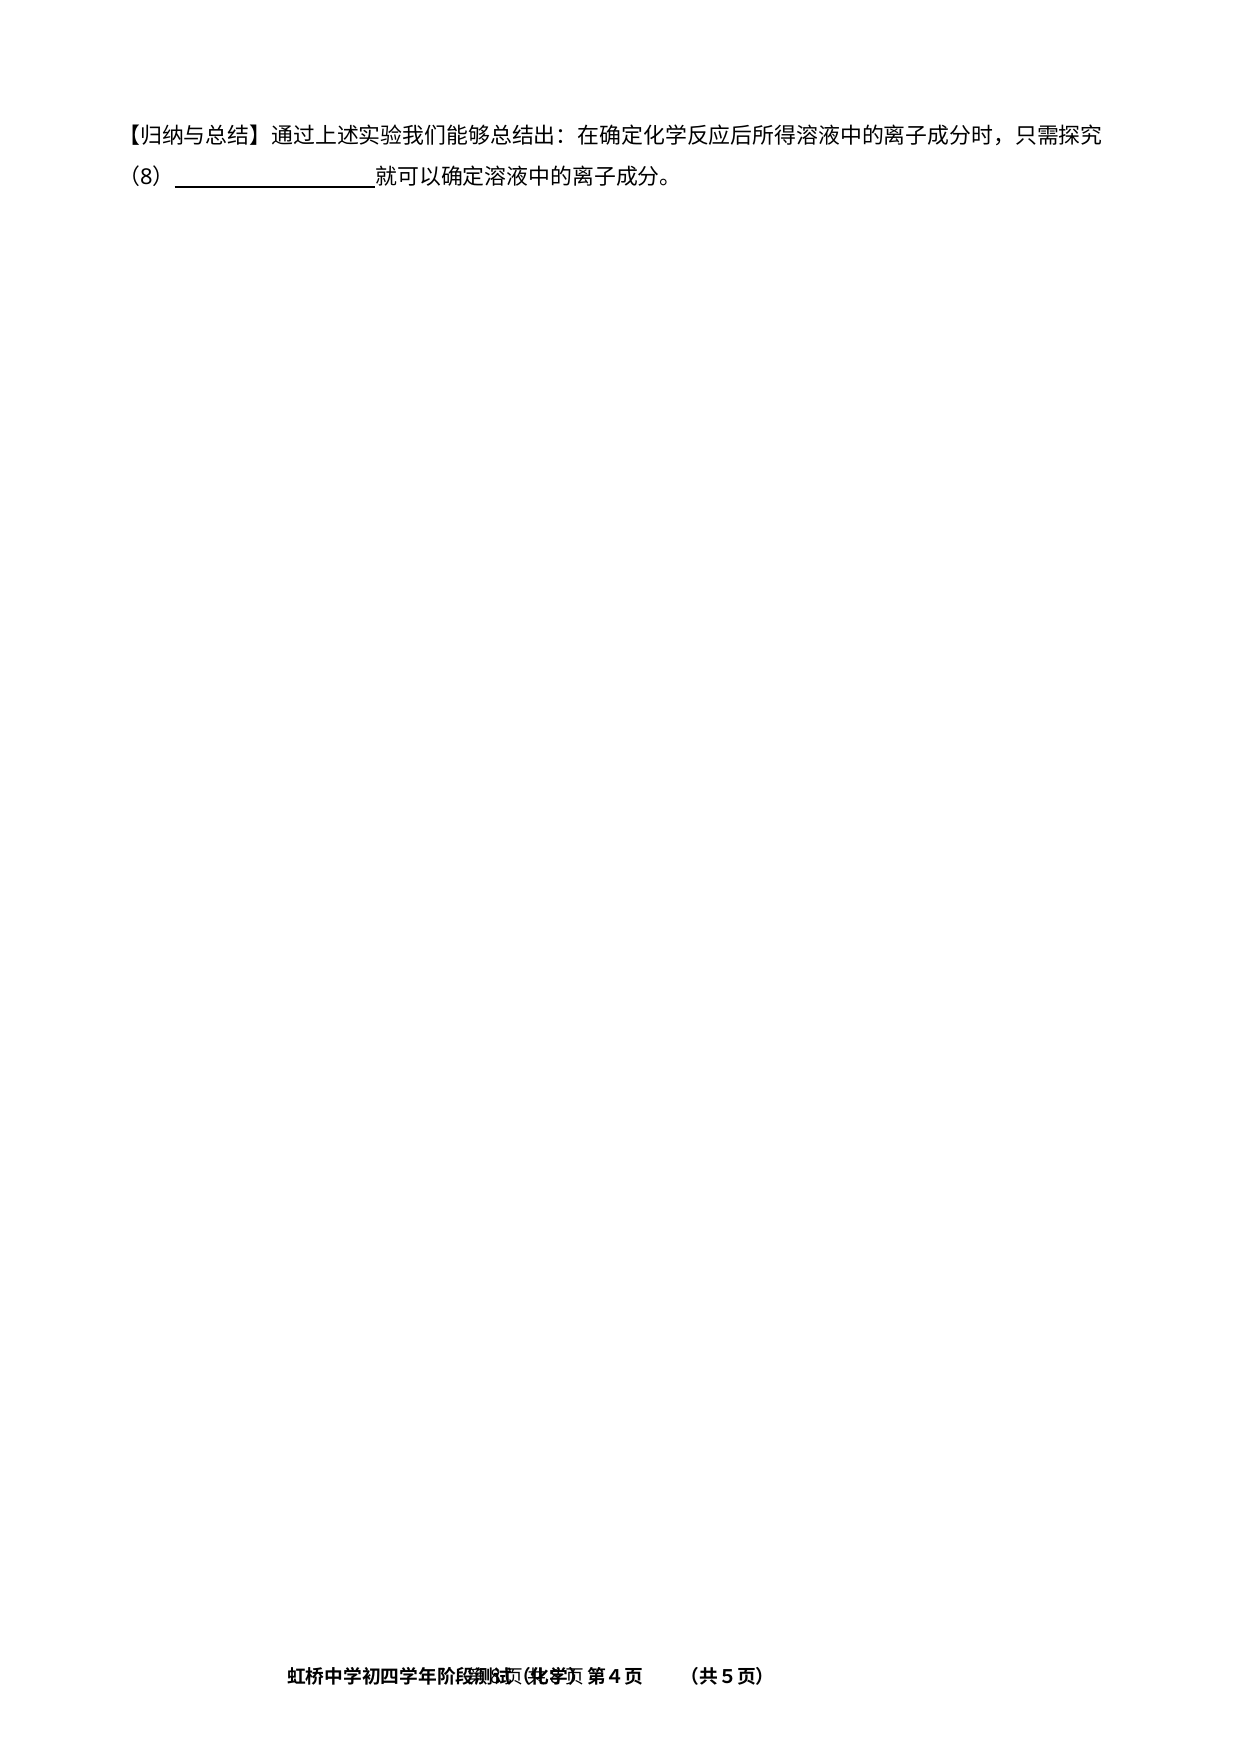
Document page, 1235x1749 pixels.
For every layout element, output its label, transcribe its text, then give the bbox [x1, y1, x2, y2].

text （8） 就可以确定溶液中的离子成分。 [118, 159, 1116, 191]
text 【归纳与总结】通过上述实验我们能够总结出：在确定化学反应后所得溶液中的离子成分时，只需探究 [118, 118, 1116, 150]
